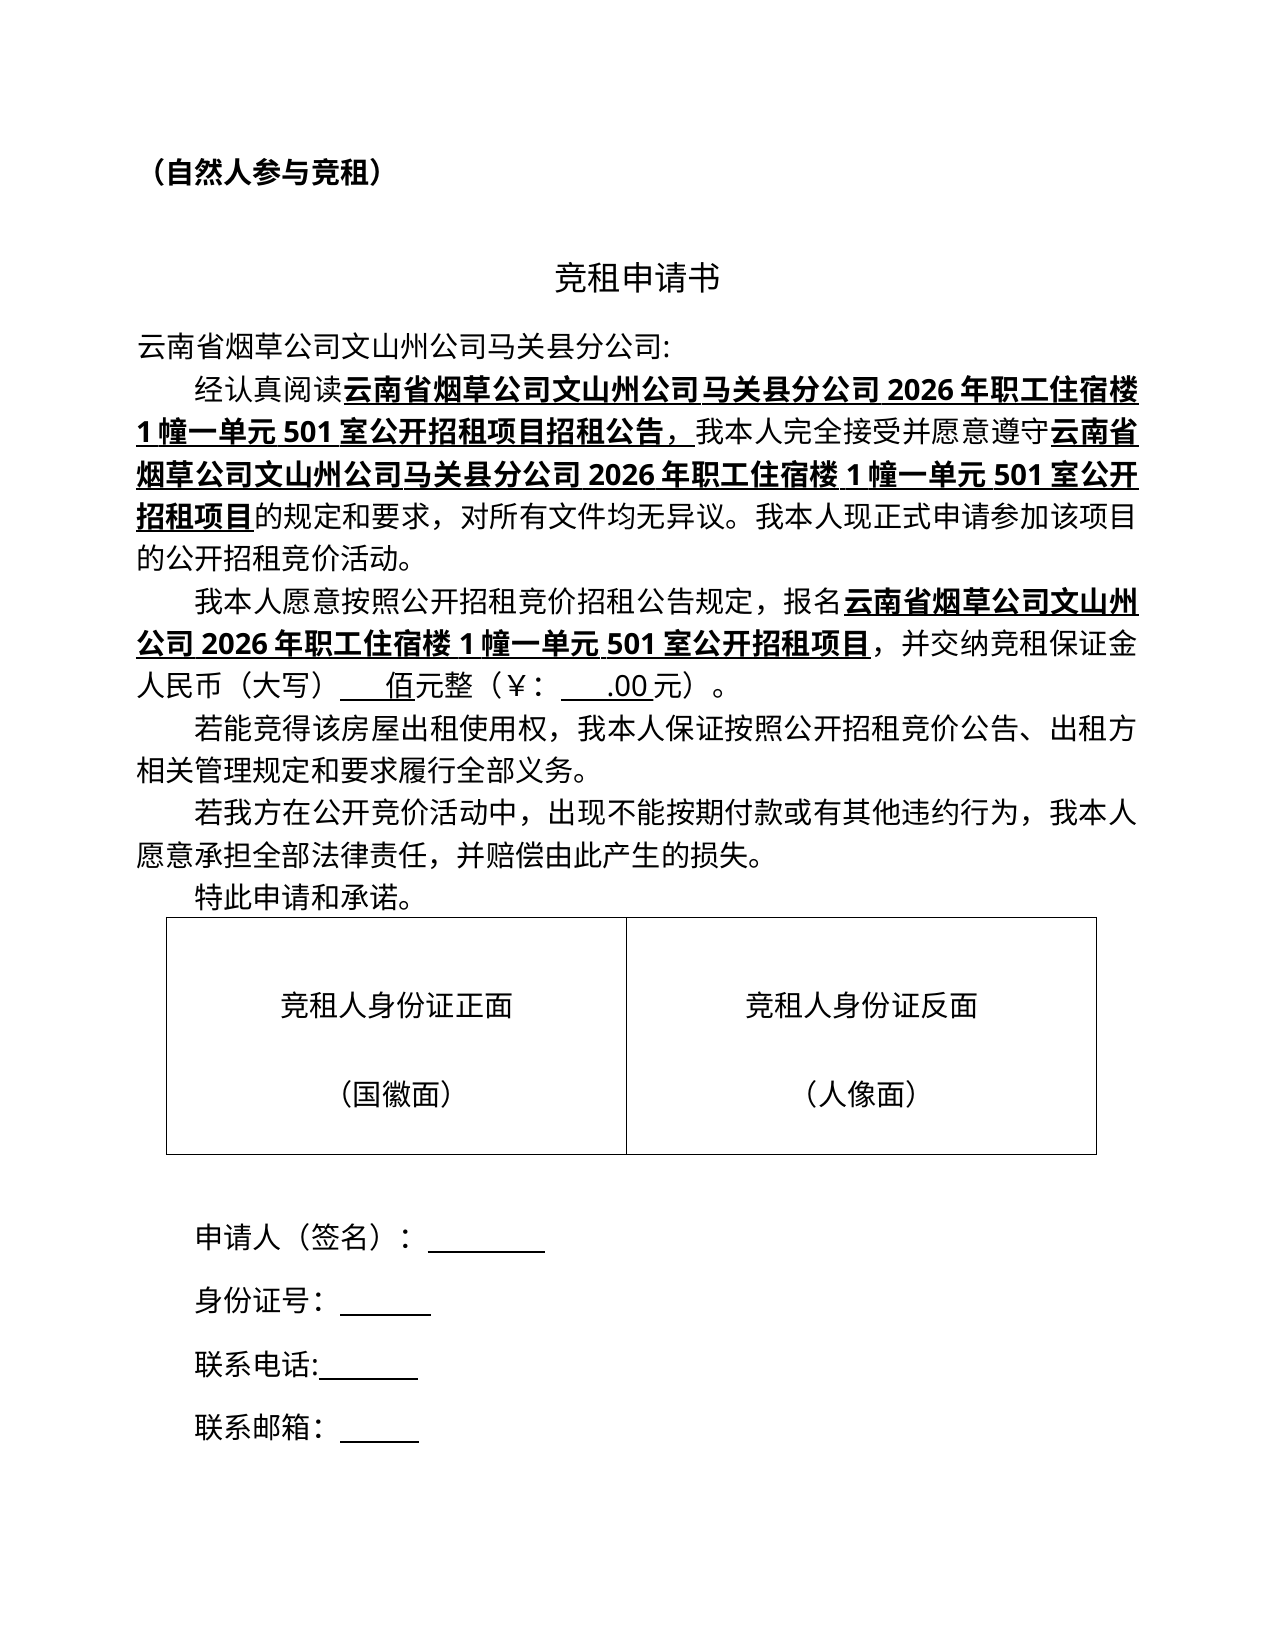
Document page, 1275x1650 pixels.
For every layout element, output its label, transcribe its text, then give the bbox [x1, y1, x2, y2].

text 特此申请和承诺。 [136, 874, 1139, 917]
text 云南省烟草公司文山州公司马关县分公司: [136, 324, 1139, 366]
text 我本人愿意按照公开招租竞价招租公告规定，报名云南省烟草公司文山州公司2026年职工住宿楼1幢一单元501室公开招租项目，并交纳竞租保证金人民币（大写） 佰元整（￥： .00元）。 [136, 578, 1139, 705]
text 联系电话: [136, 1341, 1139, 1384]
text 竞租申请书 [146, 252, 1128, 300]
table_header 竞租人身份证反面 （人像面） [627, 918, 1096, 1154]
text （自然人参与竞租） [136, 150, 1139, 192]
text 经认真阅读云南省烟草公司文山州公司马关县分公司2026年职工住宿楼1幢一单元501室公开招租项目招租公告，我本人完全接受并愿意遵守云南省烟草公司文山州公司马关县分公司2026年职工住宿楼1幢一单元501室公开招租项目的规定和要求，对所有文件均无异议。我本人现正式申请参加该项目的公开招租竞价活动。 [136, 489, 1139, 578]
text 联系邮箱： [136, 1405, 1139, 1447]
text 若我方在公开竞价活动中，出现不能按期付款或有其他违约行为，我本人愿意承担全部法律责任，并赔偿由此产生的损失。 [136, 790, 1139, 874]
text 身份证号： [136, 1278, 1139, 1320]
table_header 竞租人身份证正面 （国徽面） [167, 918, 626, 1154]
text 申请人（签名）： [136, 1214, 1139, 1257]
text 若能竞得该房屋出租使用权，我本人保证按照公开招租竞价公告、出租方相关管理规定和要求履行全部义务。 [136, 705, 1139, 790]
text 经认真阅读云南省烟草公司文山州公司马关县分公司2026年职工住宿楼1幢一单元501室公开招租项目招租公告，我本人完全接受并愿意遵守云南省烟草公司文山州公司马关县分公司2026年职工住宿楼1幢一单元501室公开招租项目的规定和要求，对所有文件均无异议。我本人现正式申请参加该项目的公开招租竞价活动。 [136, 366, 1139, 488]
